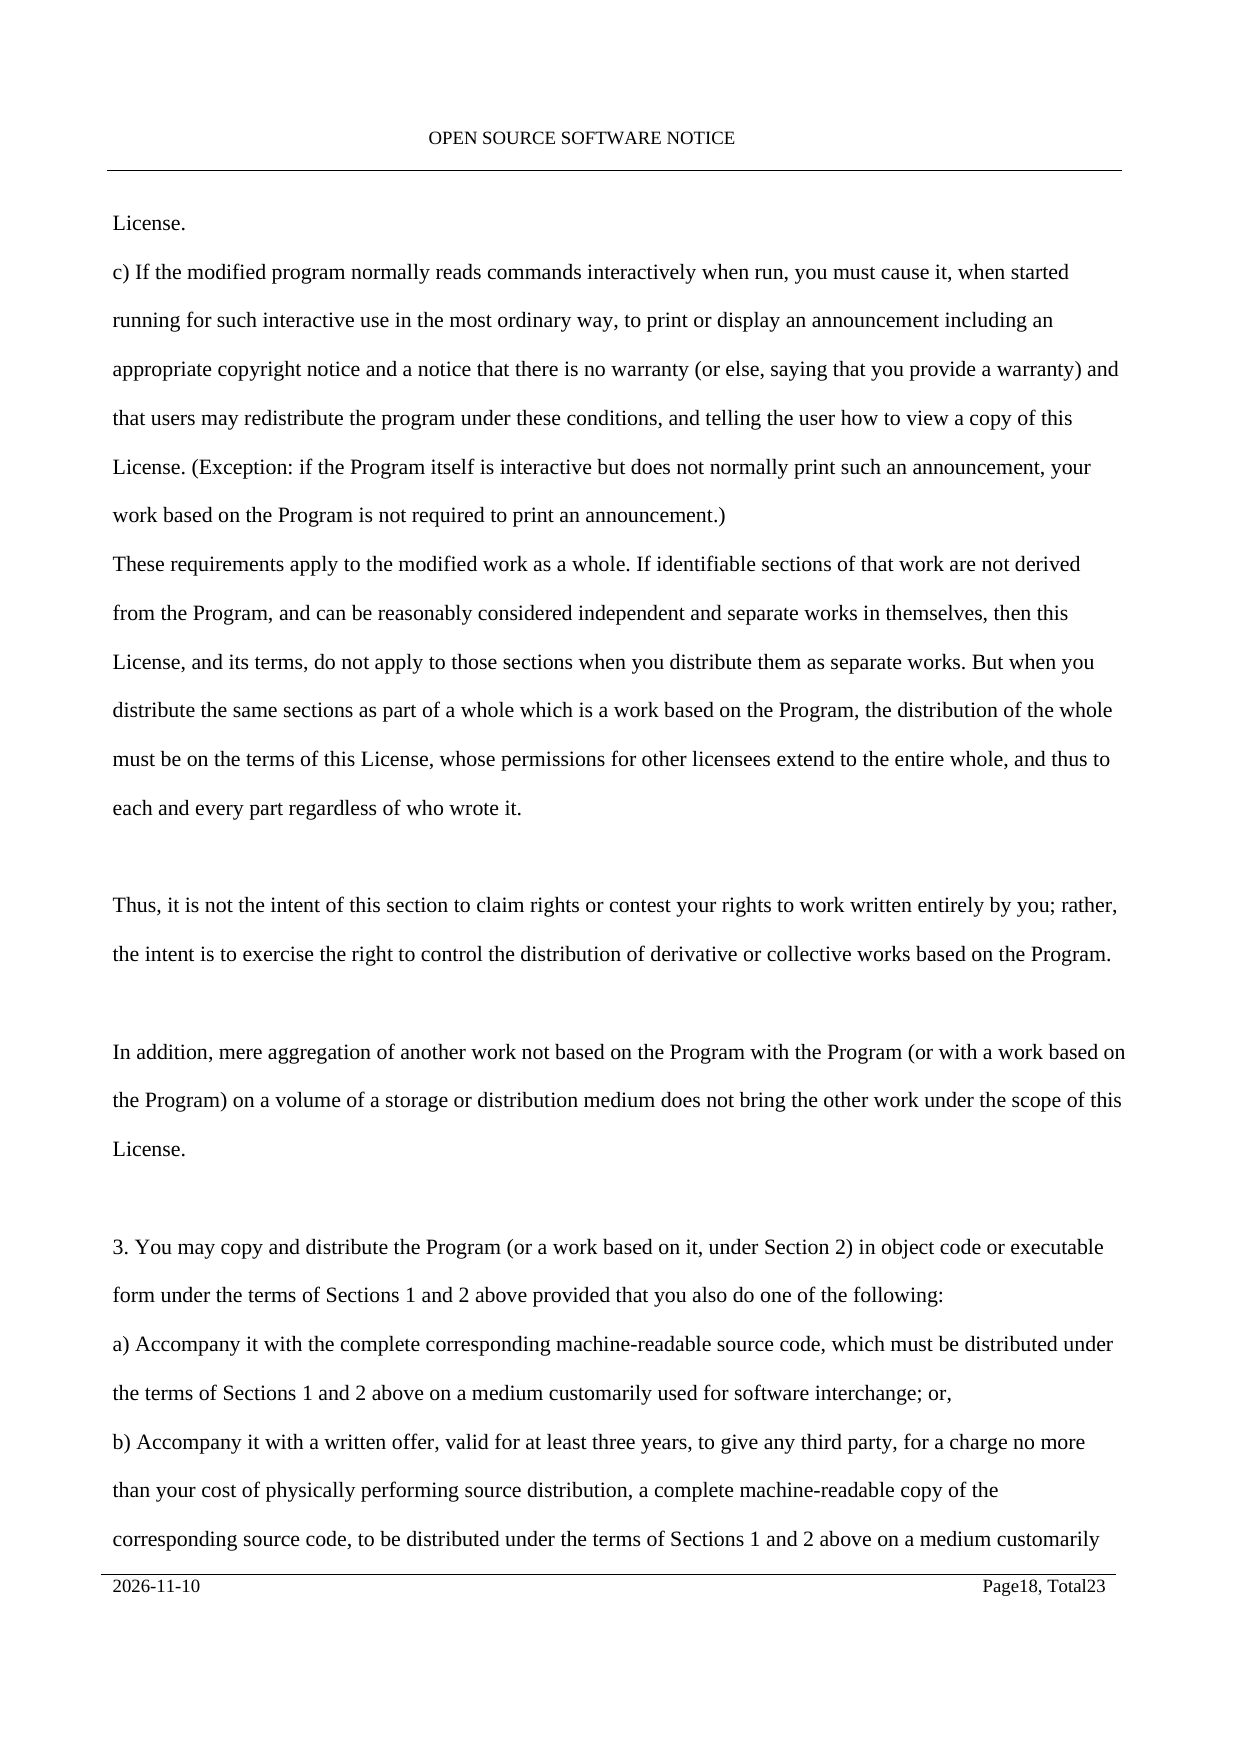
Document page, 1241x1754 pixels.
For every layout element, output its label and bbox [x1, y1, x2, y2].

text [112, 206, 1128, 1555]
